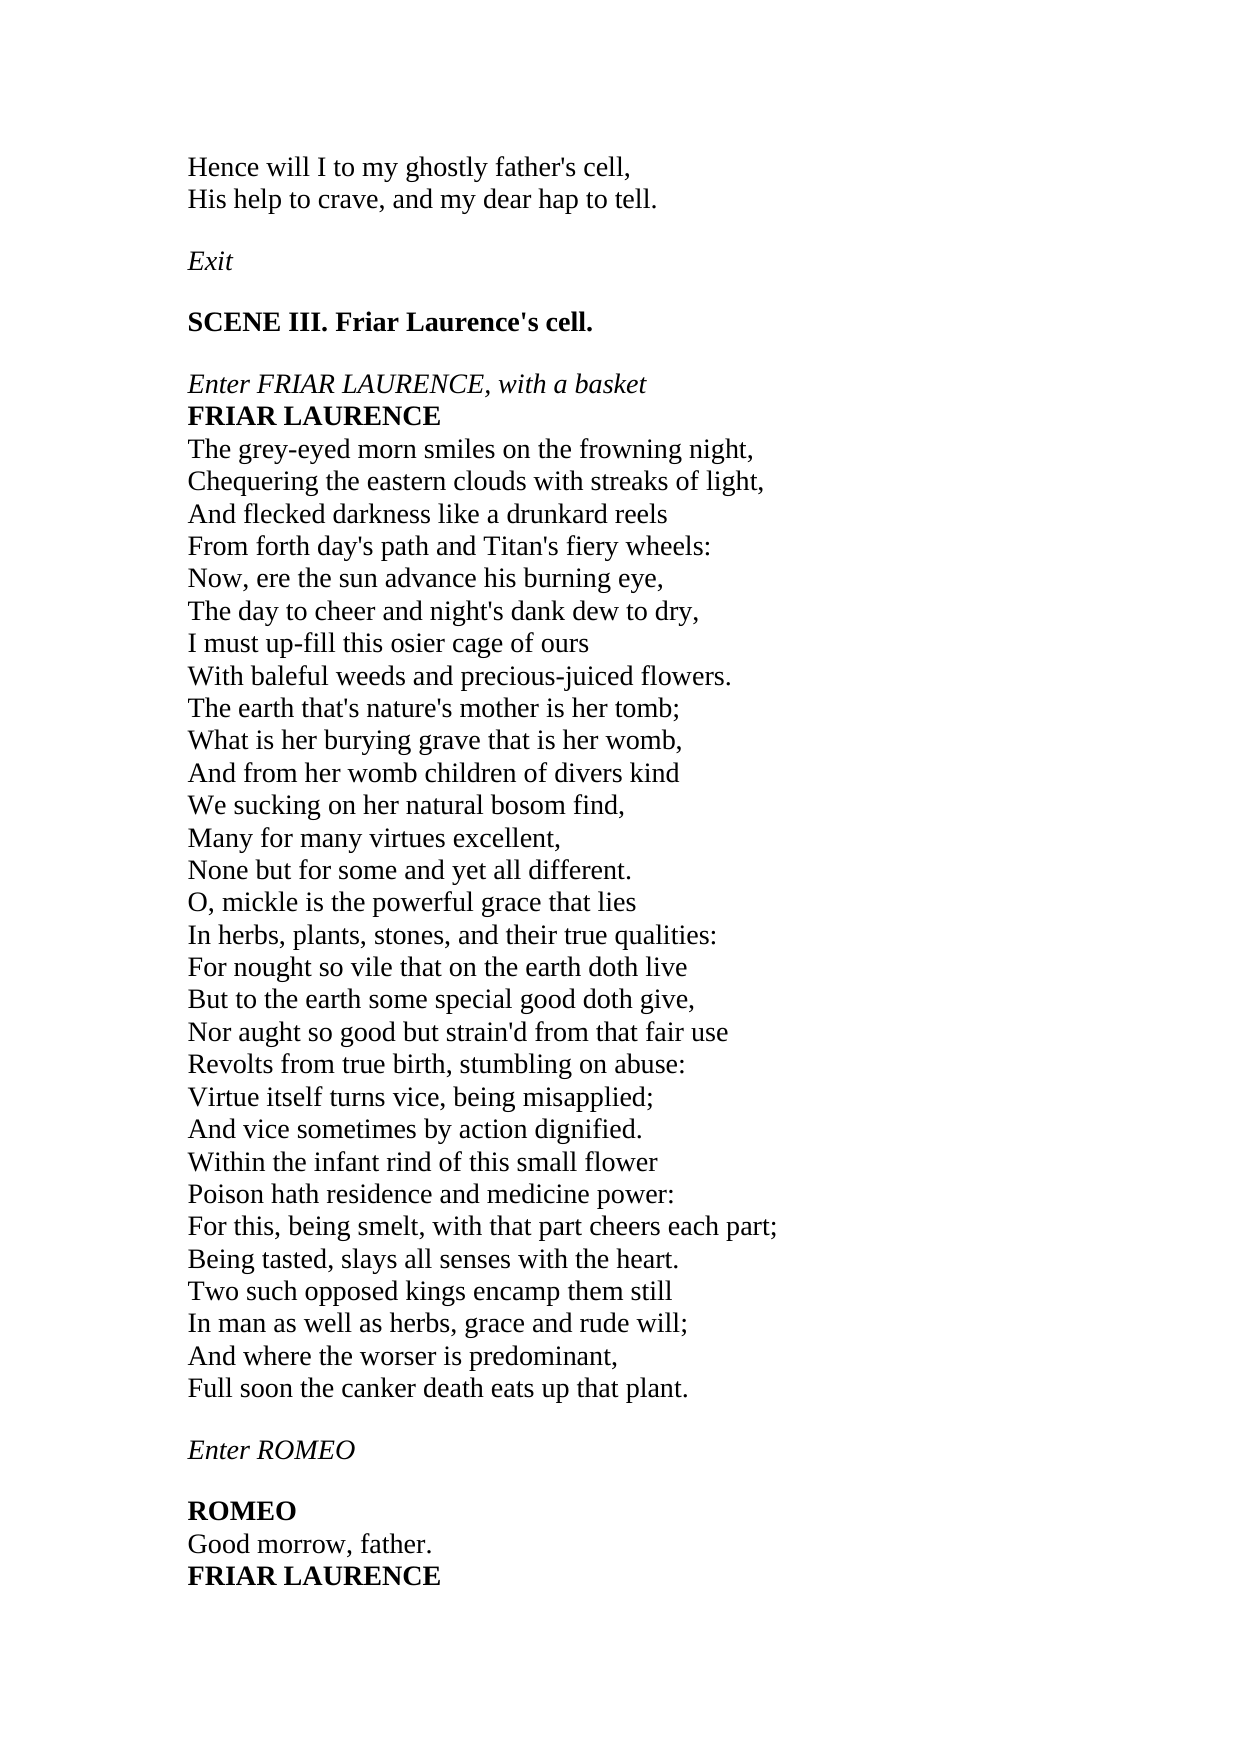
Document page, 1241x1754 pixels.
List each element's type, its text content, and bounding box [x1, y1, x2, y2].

text FRIAR LAURENCE [187, 399, 1053, 432]
text Good morrow, father. [187, 1527, 1053, 1559]
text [187, 150, 1053, 215]
text ROMEO [187, 1494, 1053, 1527]
text The grey-eyed morn smiles on the frowning night, Chequering the eastern clouds with streaks of light, And flecked darkness like a drunkard reels From forth day's path and Titan's fiery wheels: Now, ere the sun advance his burning eye, The day to cheer and night's dank dew to dry, I must up-fill this osier cage of ours With baleful weeds and precious-juiced flowers. The earth that's nature's mother is her tomb; What is her burying grave that is her womb, And from her womb children of divers kind We sucking on her natural bosom find, Many for many virtues excellent, None but for some and yet all different. O, mickle is the powerful grace that lies In herbs, plants, stones, and their true qualities: For nought so vile that on the earth doth live But to the earth some special good doth give, Nor aught so good but strain'd from that fair use Revolts from true birth, stumbling on abuse: Virtue itself turns vice, being misapplied; And vice sometimes by action dignified. Within the infant rind of this small flower Poison hath residence and medicine power: For this, being smelt, with that part cheers each part; Being tasted, slays all senses with the heart. Two such opposed kings encamp them still In man as well as herbs, grace and rude will; And where the worser is predominant, Full soon the canker death eats up that plant. [187, 432, 1053, 1404]
text Enter FRIAR LAURENCE, with a basket [187, 367, 1053, 399]
text Exit [187, 244, 1053, 276]
text SCENE III. Friar Laurence's cell. [187, 306, 1053, 338]
text FRIAR LAURENCE [187, 1559, 1053, 1592]
text Enter ROMEO [187, 1433, 1053, 1465]
